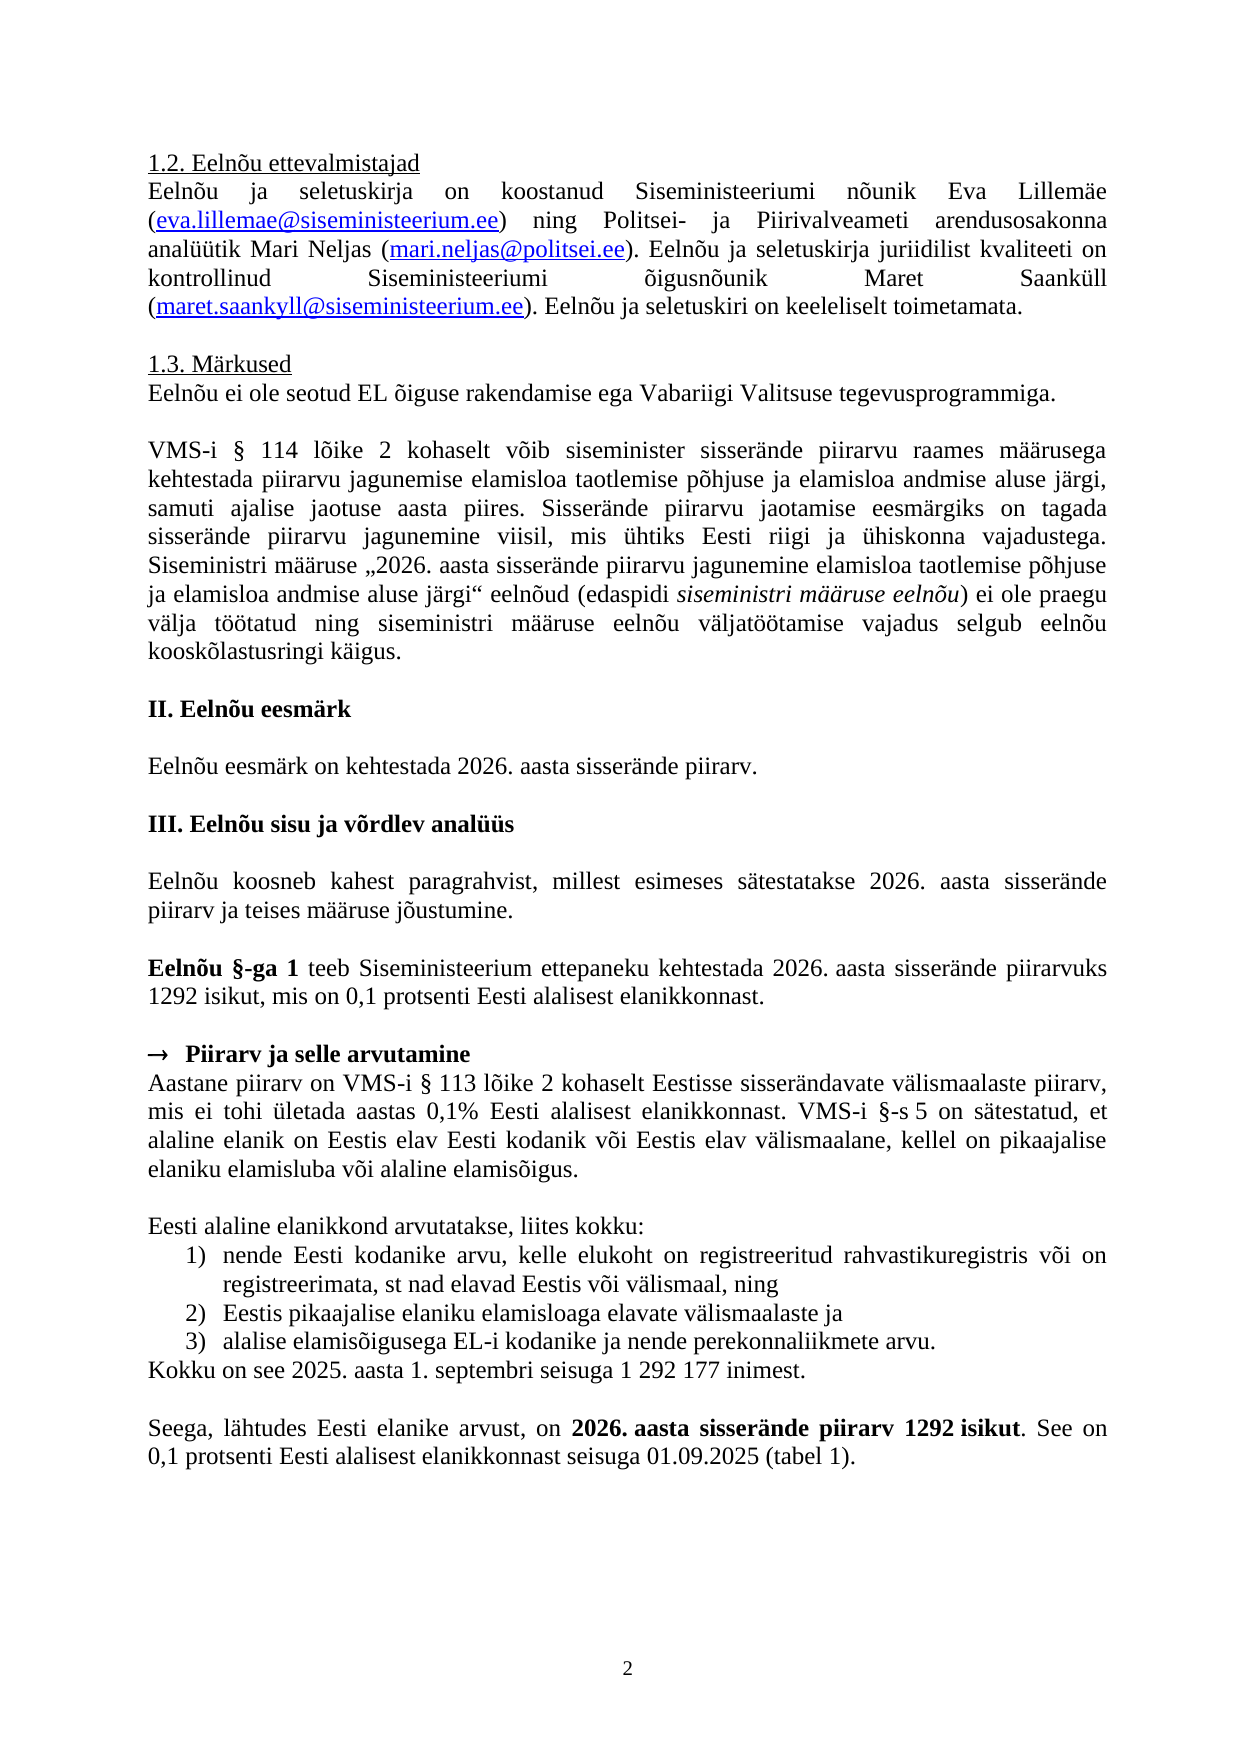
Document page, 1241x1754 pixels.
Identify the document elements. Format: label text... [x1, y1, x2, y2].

text II. Eelnõu eesmärk [148, 694, 1107, 723]
text Kokku on see 2025. aasta 1. septembri seisuga 1 292 177 inimest. [148, 1355, 1107, 1384]
text VMS-i § 114 lõike 2 kohaselt võib siseminister sisserände piirarvu raames määrusega kehtestada piirarvu jagunemise elamisloa taotlemise põhjuse ja elamisloa andmise aluse järgi, samuti ajalise jaotuse aasta piires. Sisserände piirarvu jaotamise eesmärgiks on tagada sisserände piirarvu jagunemine viisil, mis ühtiks Eesti riigi ja ühiskonna vajadustega. Siseministri määruse „2026. aasta sisserände piirarvu jagunemine elamisloa taotlemise põhjuse ja elamisloa andmise aluse järgi“ eelnõud (edaspidi siseministri määruse eelnõu) ei ole praegu välja töötatud ning siseministri määruse eelnõu väljatöötamise vajadus selgub eelnõu kooskõlastusringi käigus. [148, 435, 1107, 665]
list Piirarv ja selle arvutamine [148, 1039, 1107, 1068]
text Eesti alaline elanikkond arvutatakse, liites kokku: [148, 1211, 1107, 1240]
text Seega, lähtudes Eesti elanike arvust, on 2026. aasta sisserände piirarv 1292 isikut. See on 0,1 protsenti Eesti alalisest elanikkonnast seisuga 01.09.2025 (tabel 1). [148, 1413, 1107, 1470]
list Eestis pikaajalise elaniku elamisloaga elavate välismaalaste ja [185, 1298, 1107, 1326]
text Eelnõu koosneb kahest paragrahvist, millest esimeses sätestatakse 2026. aasta sisserände piirarv ja teises määruse jõustumine. [148, 866, 1107, 924]
text 1.3. Märkused [148, 349, 1107, 378]
text III. Eelnõu sisu ja võrdlev analüüs [148, 809, 1107, 838]
text Eelnõu ei ole seotud EL õiguse rakendamise ega Vabariigi Valitsuse tegevusprogrammiga. [148, 378, 1107, 406]
text Eelnõu §-ga 1 teeb Siseministeerium ettepaneku kehtestada 2026. aasta sisserände piirarvuks 1292 isikut, mis on 0,1 protsenti Eesti alalisest elanikkonnast. [148, 953, 1107, 1010]
text Eelnõu ja seletuskirja on koostanud Siseministeeriumi nõunik Eva Lillemäe (eva.lillemae@siseministeerium.ee) ning Politsei- ja Piirivalveameti arendusosakonna analüütik Mari Neljas (mari.neljas@politsei.ee). Eelnõu ja seletuskirja juriidilist kvaliteeti on kontrollinud Siseministeeriumi õigusnõunik Maret Saanküll (maret.saankyll@siseministeerium.ee). Eelnõu ja seletuskiri on keeleliselt toimetamata. [148, 176, 1107, 320]
list alalise elamisõigusega EL-i kodanike ja nende perekonnaliikmete arvu. [185, 1326, 1107, 1355]
text Aastane piirarv on VMS-i § 113 lõike 2 kohaselt Eestisse sisserändavate välismaalaste piirarv, mis ei tohi ületada aastas 0,1% Eesti alalisest elanikkonnast. VMS-i §-s 5 on sätestatud, et alaline elanik on Eestis elav Eesti kodanik või Eestis elav välismaalane, kellel on pikaajalise elaniku elamisluba või alaline elamisõigus. [148, 1068, 1107, 1183]
list nende Eesti kodanike arvu, kelle elukoht on registreeritud rahvastikuregistris või on registreerimata, st nad elavad Eestis või välismaal, ning [185, 1240, 1107, 1298]
text Eelnõu eesmärk on kehtestada 2026. aasta sisserände piirarv. [148, 751, 1107, 780]
text 1.2. Eelnõu ettevalmistajad [148, 148, 1107, 176]
